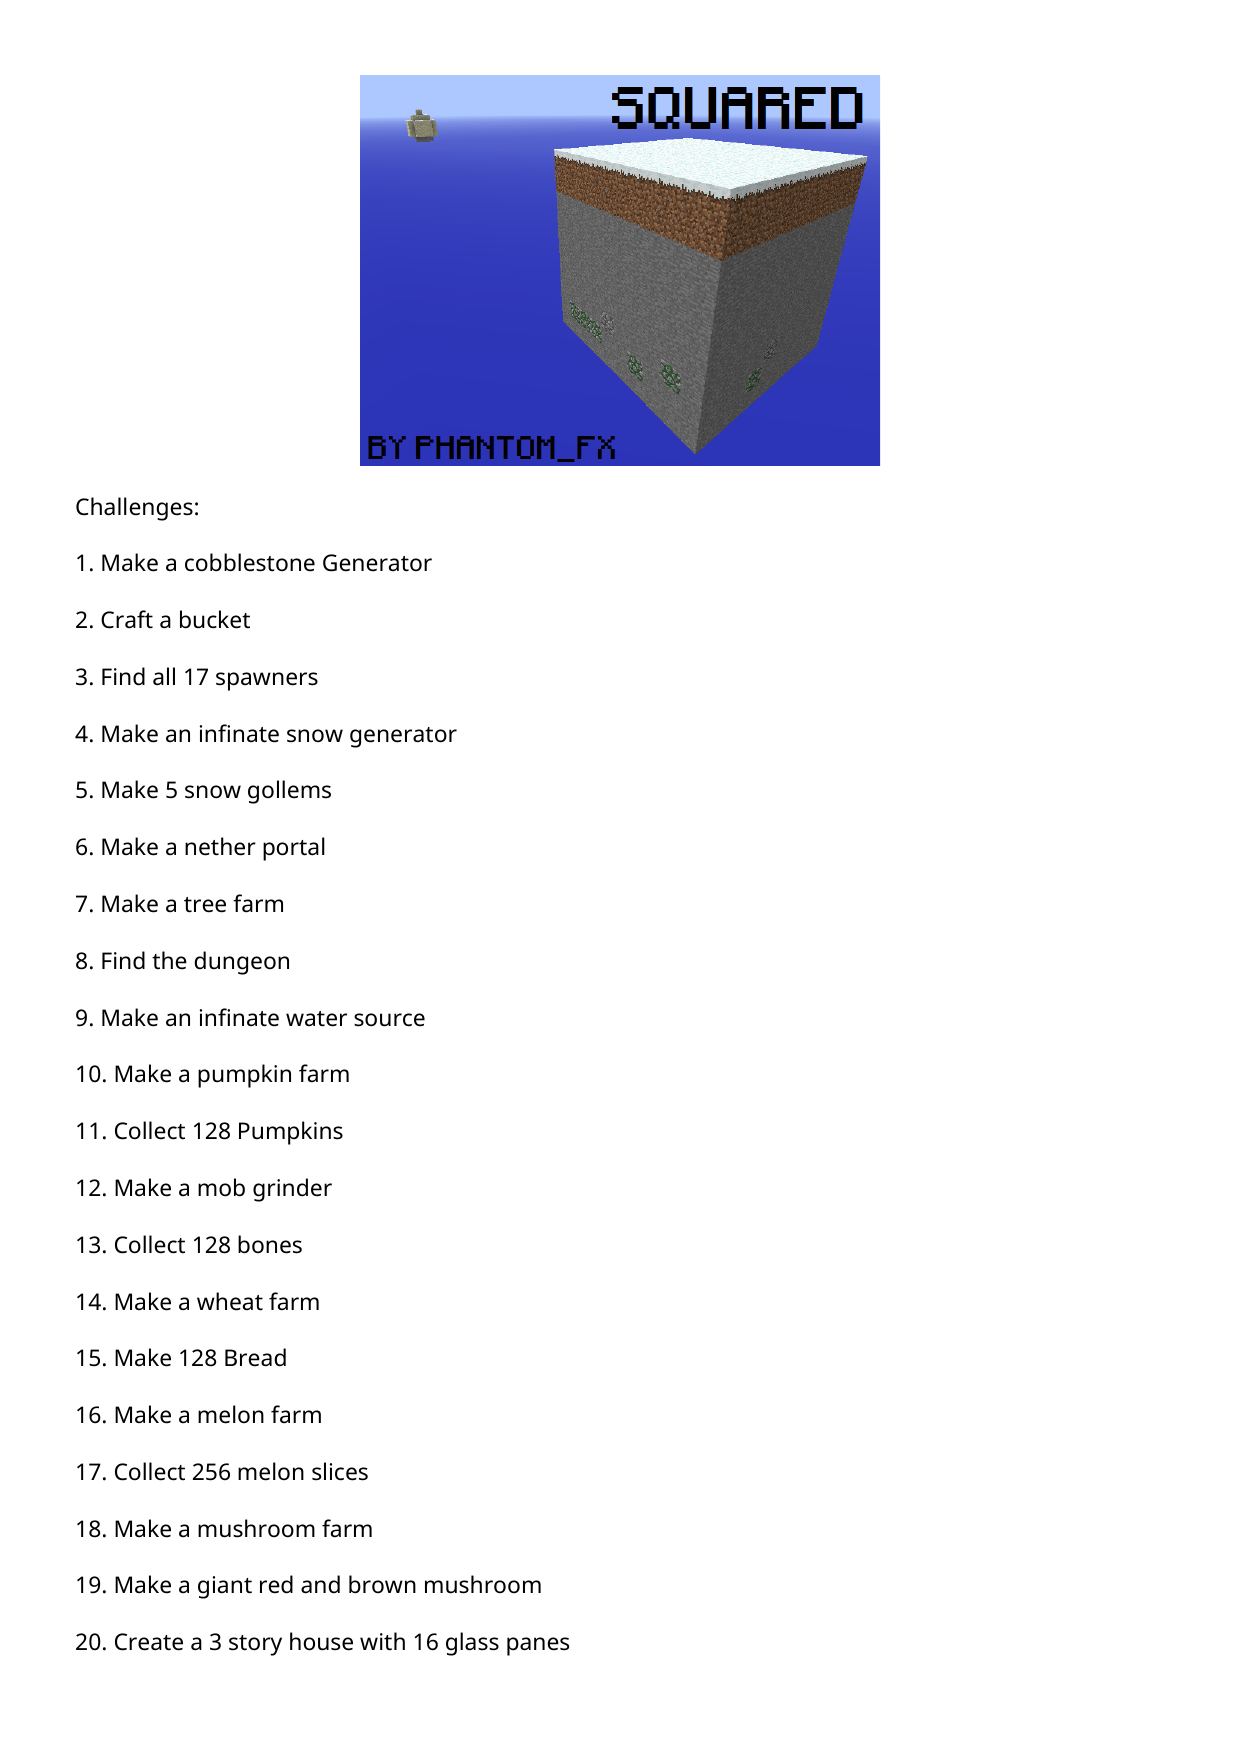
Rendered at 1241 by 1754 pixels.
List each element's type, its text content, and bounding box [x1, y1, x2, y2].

text 20. Create a 3 story house with 16 glass panes [75, 1626, 1165, 1657]
picture [360, 75, 881, 466]
text 1. Make a cobblestone Generator [75, 547, 1165, 579]
text 6. Make a nether portal [75, 831, 1165, 862]
text 9. Make an infinate water source [75, 1002, 1165, 1033]
text 13. Collect 128 bones [75, 1229, 1165, 1260]
text 15. Make 128 Bread [75, 1342, 1165, 1373]
text 17. Collect 256 melon slices [75, 1456, 1165, 1487]
text 11. Collect 128 Pumpkins [75, 1115, 1165, 1146]
text 7. Make a tree farm [75, 888, 1165, 919]
text 18. Make a mushroom farm [75, 1512, 1165, 1544]
text 16. Make a melon farm [75, 1399, 1165, 1430]
text 3. Find all 17 spawners [75, 661, 1165, 692]
text 10. Make a pumpkin farm [75, 1058, 1165, 1089]
text Challenges: [75, 491, 1165, 522]
text 14. Make a wheat farm [75, 1285, 1165, 1317]
text 19. Make a giant red and brown mushroom [75, 1569, 1165, 1601]
text 2. Craft a bucket [75, 604, 1165, 635]
text 12. Make a mob grinder [75, 1172, 1165, 1203]
text 5. Make 5 snow gollems [75, 774, 1165, 806]
text 8. Find the dungeon [75, 945, 1165, 976]
text 4. Make an infinate snow generator [75, 718, 1165, 749]
